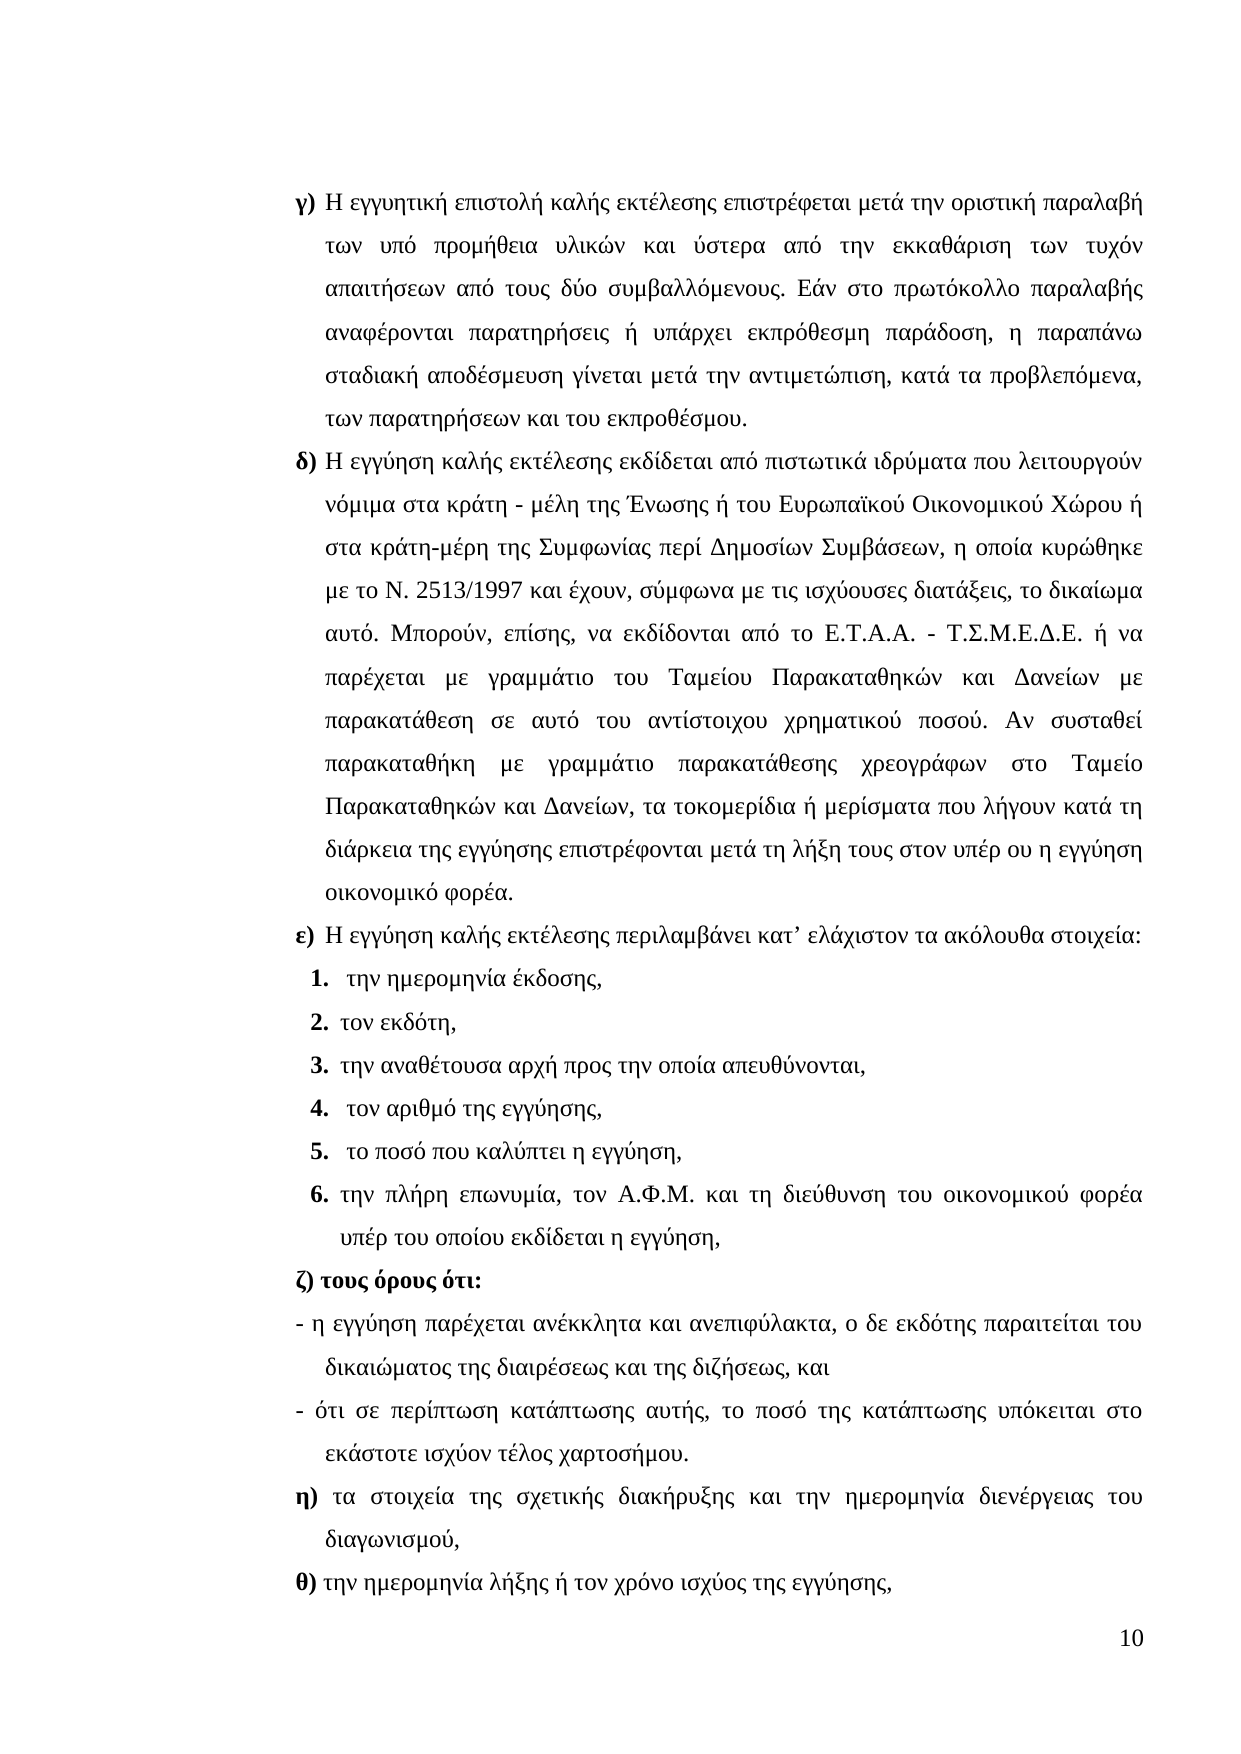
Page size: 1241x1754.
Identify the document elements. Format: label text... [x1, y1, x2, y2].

list το ποσό που καλύπτει η εγγύηση, [310, 1136, 1144, 1165]
list τον εκδότη, [310, 1007, 1144, 1035]
text ζ) τους όρους ότι: [295, 1265, 1144, 1294]
list την ημερομηνία έκδοσης, [310, 963, 1144, 992]
list την αναθέτουσα αρχή προς την οποία απευθύνονται, [310, 1050, 1144, 1078]
list την πλήρη επωνυμία, τον Α.Φ.Μ. και τη διεύθυνση του οικονομικού φορέα υπέρ του οποίου εκδίδεται η εγγύηση, [310, 1179, 1144, 1251]
text θ) την ημερομηνία λήξης ή τον χρόνο ισχύος της εγγύησης, [295, 1567, 1144, 1596]
text δ) Η εγγύηση καλής εκτέλεσης εκδίδεται από πιστωτικά ιδρύματα που λειτουργούν νόμιμα στα κράτη - μέλη της Ένωσης ή του Ευρωπαϊκού Οικονομικού Χώρου ή στα κράτη-μέρη της Συμφωνίας περί Δημοσίων Συμβάσεων, η οποία κυρώθηκε με το Ν. 2513/1997 και έχουν, σύμφωνα με τις ισχύουσες διατάξεις, το δικαίωμα αυτό. Μπορούν, επίσης, να εκδίδονται από το Ε.Τ.Α.Α. - Τ.Σ.Μ.Ε.Δ.Ε. ή να παρέχεται με γραμμάτιο του Ταμείου Παρακαταθηκών και Δανείων με παρακατάθεση σε αυτό του αντίστοιχου χρηματικού ποσού. Αν συσταθεί παρακαταθήκη με γραμμάτιο παρακατάθεσης χρεογράφων στο Ταμείο Παρακαταθηκών και Δανείων, τα τοκομερίδια ή μερίσματα που λήγουν κατά τη διάρκεια της εγγύησης επιστρέφονται μετά τη λήξη τους στον υπέρ ου η εγγύηση οικονομικό φορέα. [295, 446, 1144, 906]
text - η εγγύηση παρέχεται ανέκκλητα και ανεπιφύλακτα, ο δε εκδότης παραιτείται του δικαιώματος της διαιρέσεως και της διζήσεως, και [295, 1308, 1144, 1380]
list τον αριθμό της εγγύησης, [310, 1093, 1144, 1122]
text - ότι σε περίπτωση κατάπτωσης αυτής, το ποσό της κατάπτωσης υπόκειται στο εκάστοτε ισχύον τέλος χαρτοσήμου. [295, 1395, 1144, 1467]
text ε) Η εγγύηση καλής εκτέλεσης περιλαμβάνει κατ’ ελάχιστον τα ακόλουθα στοιχεία: [295, 920, 1144, 949]
text η) τα στοιχεία της σχετικής διακήρυξης και την ημερομηνία διενέργειας του διαγωνισμού, [295, 1481, 1144, 1553]
text γ) Η εγγυητική επιστολή καλής εκτέλεσης επιστρέφεται μετά την οριστική παραλαβή των υπό προμήθεια υλικών και ύστερα από την εκκαθάριση των τυχόν απαιτήσεων από τους δύο συμβαλλόμενους. Εάν στο πρωτόκολλο παραλαβής αναφέρονται παρατηρήσεις ή υπάρχει εκπρόθεσμη παράδοση, η παραπάνω σταδιακή αποδέσμευση γίνεται μετά την αντιμετώπιση, κατά τα προβλεπόμενα, των παρατηρήσεων και του εκπροθέσμου. [295, 187, 1144, 432]
